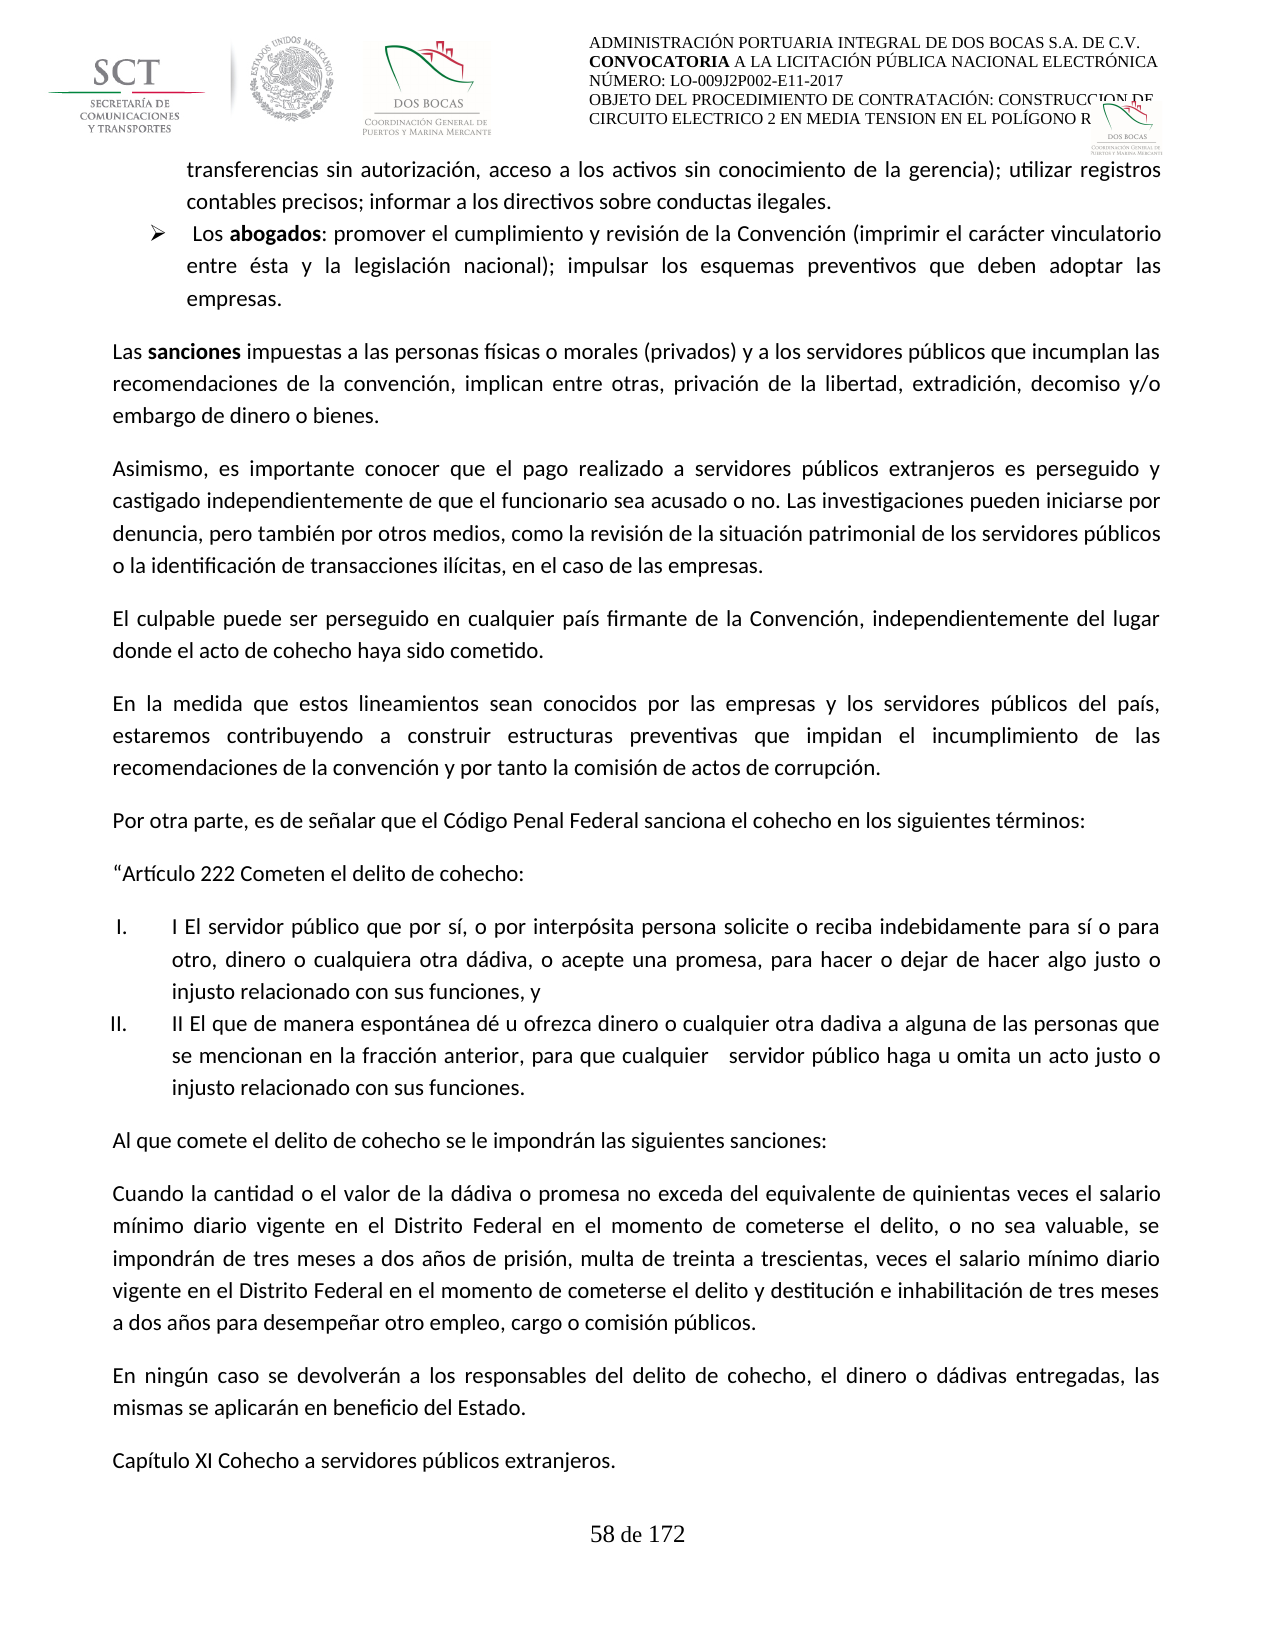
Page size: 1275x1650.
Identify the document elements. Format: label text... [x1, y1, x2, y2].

text Las sanciones impuestas a las personas físicas o morales (privados) y a los servidores públicos que incumplan las recomendaciones de la convención, implican entre otras, privación de la libertad, extradición, decomiso y/o embargo de dinero o bienes. [112, 337, 1162, 429]
text En ningún caso se devolverán a los responsables del delito de cohecho, el dinero o dádivas entregadas, las mismas se aplicarán en beneficio del Estado. [112, 1361, 1162, 1421]
list I El servidor público que por sí, o por interpósita persona solicite o reciba indebidamente para sí o para otro, dinero o cualquiera otra dádiva, o acepte una promesa, para hacer o dejar de hacer algo justo o injusto relacionado con sus funciones, y [127, 912, 1162, 1005]
text En la medida que estos lineamientos sean conocidos por las empresas y los servidores públicos del país, estaremos contribuyendo a construir estructuras preventivas que impidan el incumplimiento de las recomendaciones de la convención y por tanto la comisión de actos de corrupción. [112, 689, 1162, 781]
text Cuando la cantidad o el valor de la dádiva o promesa no exceda del equivalente de quinientas veces el salario mínimo diario vigente en el Distrito Federal en el momento de cometerse el delito, o no sea valuable, se impondrán de tres meses a dos años de prisión, multa de treinta a trescientas, veces el salario mínimo diario vigente en el Distrito Federal en el momento de cometerse el delito y destitución e inhabilitación de tres meses a dos años para desempeñar otro empleo, cargo o comisión públicos. [112, 1179, 1162, 1336]
text “Artículo 222 Cometen el delito de cohecho: [112, 859, 1162, 887]
list Los abogados: promover el cumplimiento y revisión de la Convención (imprimir el carácter vinculatorio entre ésta y la legislación nacional); impulsar los esquemas preventivos que deben adoptar las empresas. [149, 219, 1162, 312]
picture [32, 21, 342, 137]
text Al que comete el delito de cohecho se le impondrán las siguientes sanciones: [112, 1126, 1162, 1154]
text Capítulo XI Cohecho a servidores públicos extranjeros. [112, 1446, 1162, 1474]
text El culpable puede ser perseguido en cualquier país firmante de la Convención, independientemente del lugar donde el acto de cohecho haya sido cometido. [112, 604, 1162, 664]
text Asimismo, es importante conocer que el pago realizado a servidores públicos extranjeros es perseguido y castigado independientemente de que el funcionario sea acusado o no. Las investigaciones pueden iniciarse por denuncia, pero también por otros medios, como la revisión de la situación patrimonial de los servidores públicos o la identificación de transacciones ilícitas, en el caso de las empresas. [112, 454, 1162, 579]
text Por otra parte, es de señalar que el Código Penal Federal sanciona el cohecho en los siguientes términos: [112, 806, 1162, 834]
picture [362, 41, 492, 137]
picture [1090, 101, 1163, 155]
list II El que de manera espontánea dé u ofrezca dinero o cualquier otra dadiva a alguna de las personas que se mencionan en la fracción anterior, para que cualquier servidor público haga u omita un acto justo o injusto relacionado con sus funciones. [127, 1009, 1162, 1101]
